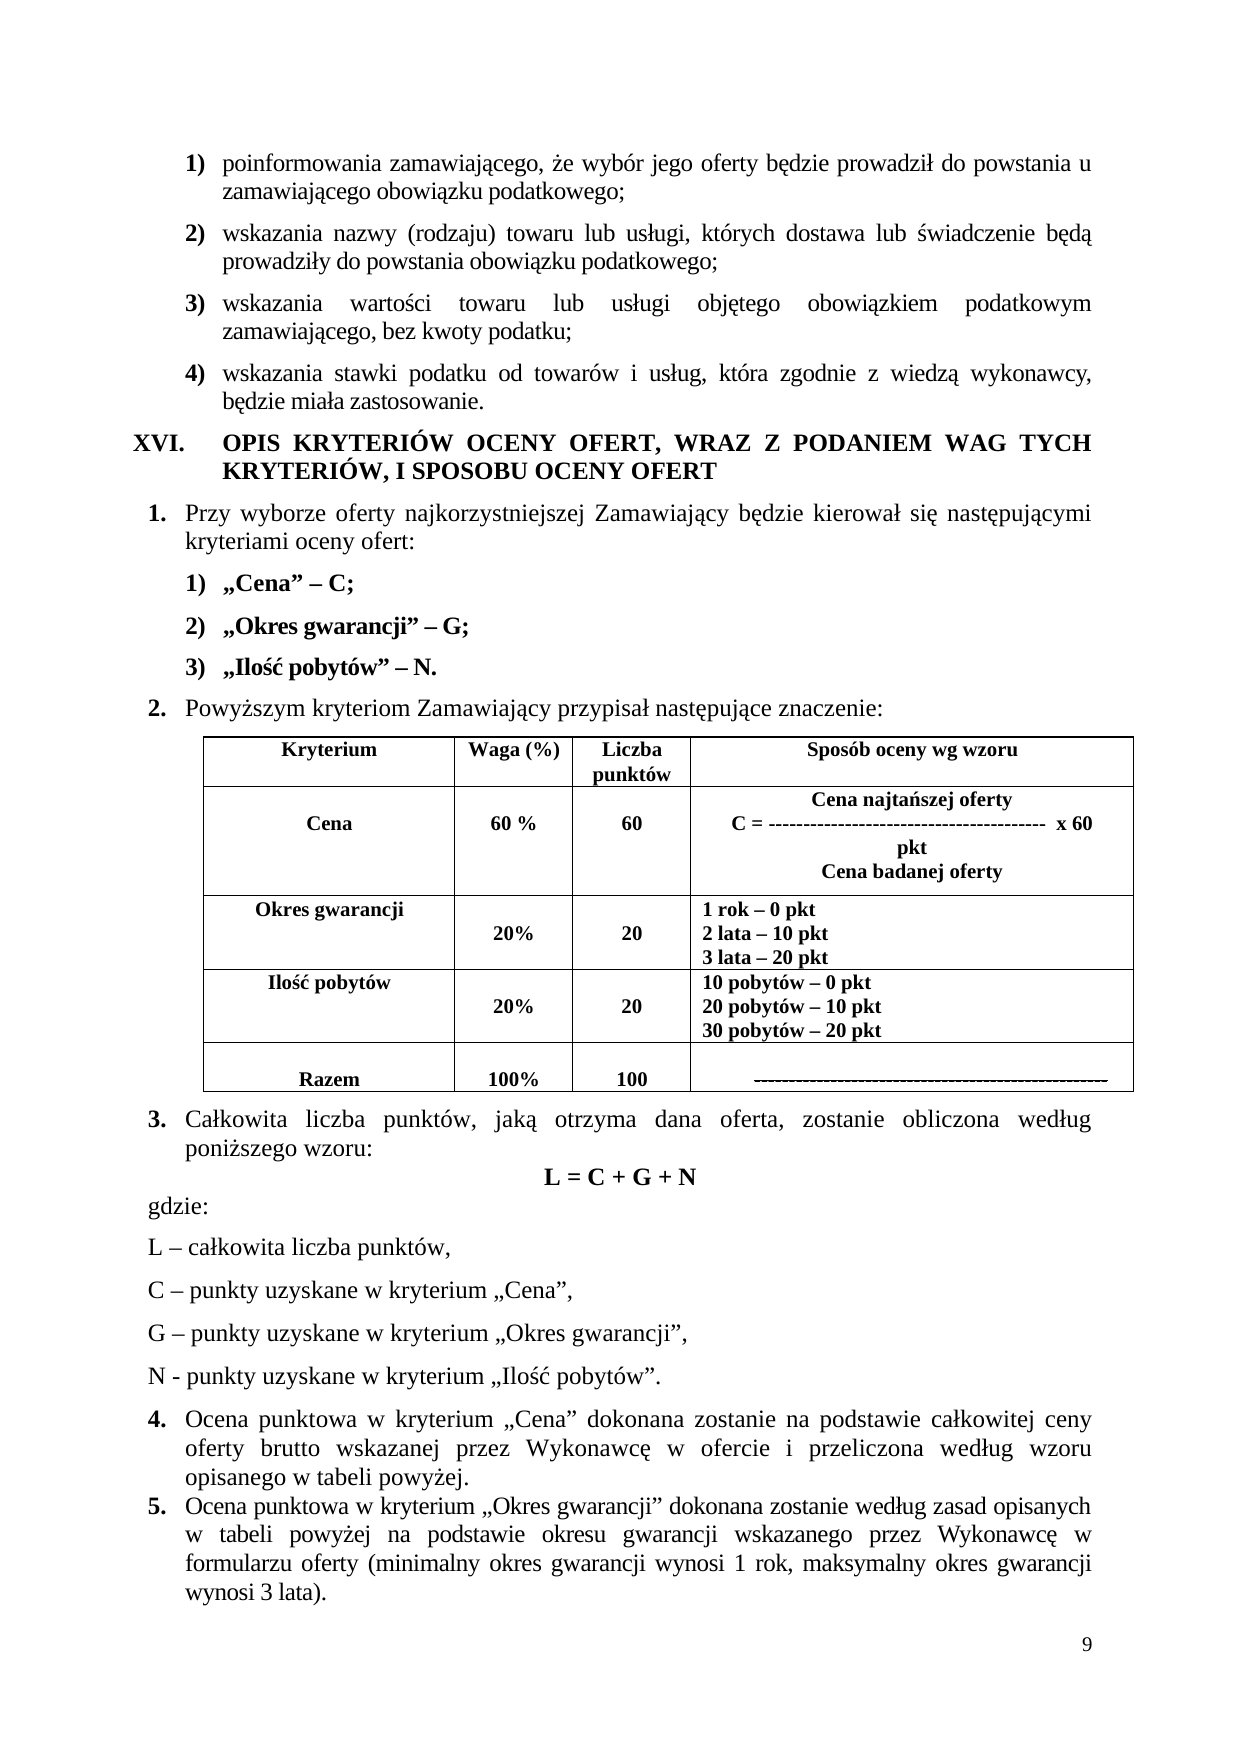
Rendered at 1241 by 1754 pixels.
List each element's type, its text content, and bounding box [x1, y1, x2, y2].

table_cell --------------------------------------------------- [691, 1043, 1133, 1091]
list wskazania nazwy (rodzaju) towaru lub usługi, których dostawa lub świadczenie będą prowadziły do powstania obowiązku podatkowego; [185, 218, 1093, 275]
table_cell Cena [204, 787, 454, 895]
list poinformowania zamawiającego, że wybór jego oferty będzie prowadził do powstania u zamawiającego obowiązku podatkowego; [185, 148, 1093, 205]
table_cell Ilość pobytów [204, 970, 454, 1042]
table_cell 60 % [455, 787, 572, 895]
text N - punkty uzyskane w kryterium „Ilość pobytów”. [148, 1361, 1093, 1390]
text L – całkowita liczba punktów, [148, 1232, 1093, 1261]
table_cell Razem [204, 1043, 454, 1091]
list Powyższym kryteriom Zamawiający przypisał następujące znaczenie: [148, 693, 1093, 722]
list „Cena” – C; [185, 568, 1093, 596]
list Ocena punktowa w kryterium „Cena” dokonana zostanie na podstawie całkowitej ceny oferty brutto wskazanej przez Wykonawcę w ofercie i przeliczona według wzoru opisanego w tabeli powyżej. [148, 1404, 1093, 1491]
table_cell 20% [455, 970, 572, 1042]
table_header Kryterium [204, 738, 454, 786]
table_cell 20% [455, 896, 572, 969]
list Przy wyborze oferty najkorzystniejszej Zamawiający będzie kierował się następującymi kryteriami oceny ofert: [148, 498, 1093, 555]
list wskazania stawki podatku od towarów i usług, która zgodnie z wiedzą wykonawcy, będzie miała zastosowanie. [185, 358, 1093, 415]
table_cell 1 rok – 0 pkt 2 lata – 10 pkt 3 lata – 20 pkt [691, 896, 1133, 969]
table_cell 20 [573, 970, 690, 1042]
list „Ilość pobytów” – N. [185, 652, 1093, 681]
list wskazania wartości towaru lub usługi objętego obowiązkiem podatkowym zamawiającego, bez kwoty podatku; [185, 288, 1093, 345]
list „Okres gwarancji” – G; [185, 611, 1093, 639]
list OPIS KRYTERIÓW OCENY OFERT, WRAZ Z PODANIEM WAG TYCH KRYTERIÓW, I SPOSOBU OCENY OFERT [185, 428, 1093, 485]
table_cell 100 [573, 1043, 690, 1091]
table_header Waga (%) [455, 738, 572, 786]
table_cell 20 [573, 896, 690, 969]
table_cell 100% [455, 1043, 572, 1091]
text C – punkty uzyskane w kryterium „Cena”, [148, 1275, 1093, 1304]
table_cell Okres gwarancji [204, 896, 454, 969]
text G – punkty uzyskane w kryterium „Okres gwarancji”, [148, 1318, 1093, 1347]
text L = C + G + N [148, 1162, 1093, 1191]
table_cell 10 pobytów – 0 pkt 20 pobytów – 10 pkt 30 pobytów – 20 pkt [691, 970, 1133, 1042]
table_header Liczba punktów [573, 738, 690, 786]
table_cell [691, 787, 1133, 895]
table_header Sposób oceny wg wzoru [691, 738, 1133, 786]
list Całkowita liczba punktów, jaką otrzyma dana oferta, zostanie obliczona według poniższego wzoru: [148, 1104, 1093, 1162]
table_cell 60 [573, 787, 690, 895]
list Ocena punktowa w kryterium „Okres gwarancji” dokonana zostanie według zasad opisanych w tabeli powyżej na podstawie okresu gwarancji wskazanego przez Wykonawcę w formularzu oferty (minimalny okres gwarancji wynosi 1 rok, maksymalny okres gwarancji wynosi 3 lata). [148, 1491, 1093, 1606]
text gdzie: [148, 1191, 1093, 1219]
